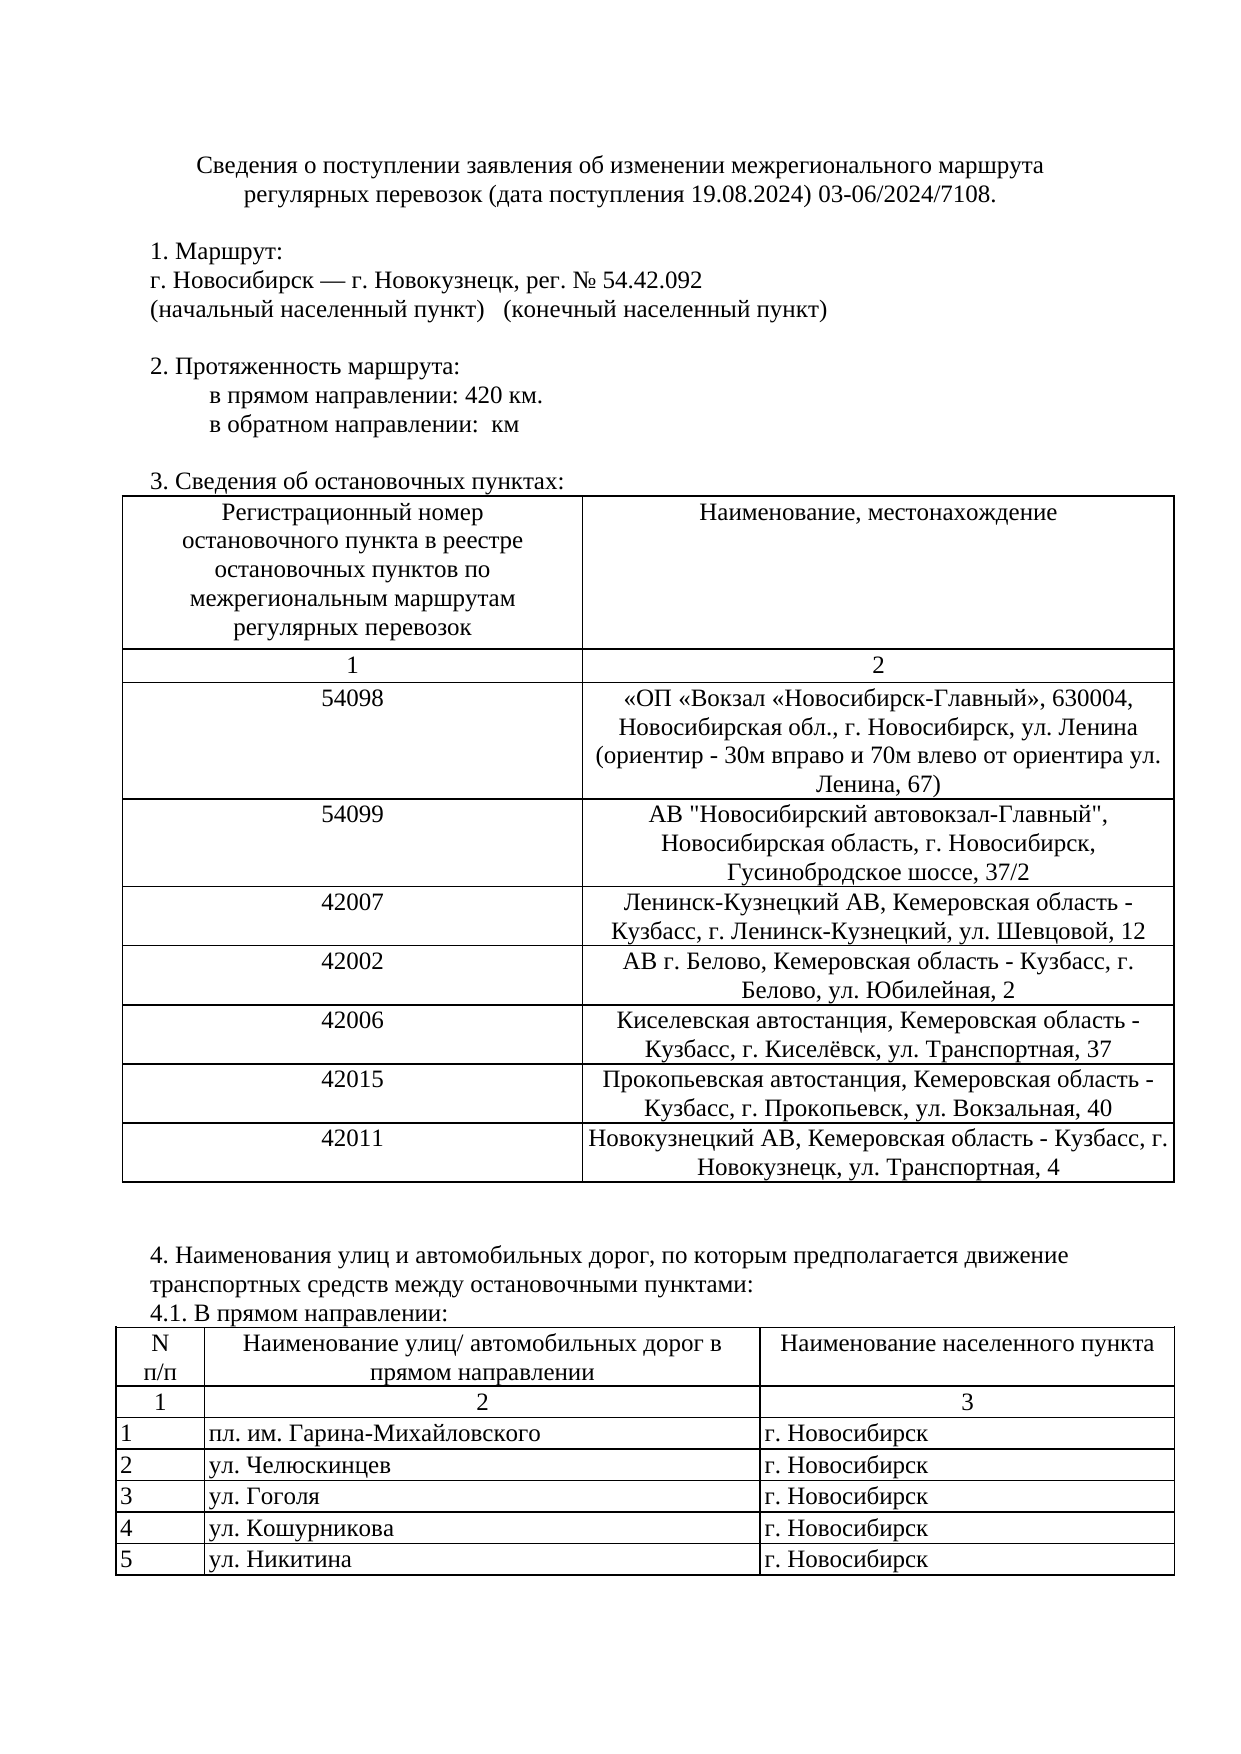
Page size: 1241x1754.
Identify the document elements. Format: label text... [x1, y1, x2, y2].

table_header Наименование улиц/ автомобильных дорог в прямом направлении [205, 1328, 759, 1385]
table_cell 2 [205, 1387, 759, 1417]
text г. Новосибирск — г. Новокузнецк, рег. № 54.42.092 [150, 265, 1090, 294]
text 4.1. В прямом направлении: [150, 1298, 1090, 1326]
table_cell 1 [117, 1387, 204, 1417]
table_cell 42011 [123, 1124, 582, 1181]
table_cell ул. Никитина [205, 1544, 759, 1574]
table_cell г. Новосибирск [761, 1450, 1174, 1480]
table_cell 1 [123, 650, 582, 681]
table_header Регистрационный номер остановочного пункта в реестре остановочных пунктов по межрегиональным маршрутам регулярных перевозок [123, 497, 582, 648]
table_cell АВ г. Белово, Кемеровская область - Кузбасс, г. Белово, ул. Юбилейная, 2 [583, 946, 1173, 1004]
table_cell 42015 [123, 1065, 582, 1122]
text 2. Протяженность маршрута: [150, 351, 1090, 380]
table_cell Киселевская автостанция, Кемеровская область - Кузбасс, г. Киселёвск, ул. Транспортная, 37 [583, 1006, 1173, 1063]
table_header Наименование населенного пункта [761, 1328, 1174, 1385]
table_cell 42006 [123, 1006, 582, 1063]
text 1. Маршрут: [150, 236, 1090, 265]
table_cell пл. им. Гарина-Михайловского [205, 1418, 759, 1448]
text (начальный населенный пункт) (конечный населенный пункт) [150, 294, 1090, 322]
table_cell 4 [117, 1513, 204, 1543]
text 4. Наименования улиц и автомобильных дорог, по которым предполагается движение транспортных средств между остановочными пунктами: [150, 1240, 1090, 1298]
table_cell Новокузнецкий АВ, Кемеровская область - Кузбасс, г. Новокузнецк, ул. Транспортная, 4 [583, 1124, 1173, 1181]
table_cell 54098 [123, 683, 582, 798]
text в обратном направлении: км [150, 409, 1090, 437]
table_cell г. Новосибирск [761, 1418, 1174, 1448]
table_cell 5 [117, 1544, 204, 1574]
text Сведения о поступлении заявления об изменении межрегионального маршрута регулярных перевозок (дата поступления 19.08.2024) 03-06/2024/7108. [150, 150, 1090, 207]
table_cell г. Новосибирск [761, 1544, 1174, 1574]
table_cell АВ "Новосибирский автовокзал-Главный", Новосибирская область, г. Новосибирск, Гусинобродское шоссе, 37/2 [583, 800, 1173, 886]
table_cell 2 [583, 650, 1173, 681]
table_cell Прокопьевская автостанция, Кемеровская область - Кузбасс, г. Прокопьевск, ул. Вокзальная, 40 [583, 1065, 1173, 1122]
table_cell 1 [117, 1418, 204, 1448]
table_cell ул. Челюскинцев [205, 1450, 759, 1480]
table_header Наименование, местонахождение [583, 497, 1173, 648]
table_cell 2 [117, 1450, 204, 1480]
table_cell Ленинск-Кузнецкий АВ, Кемеровская область - Кузбасс, г. Ленинск-Кузнецкий, ул. Шевцовой, 12 [583, 887, 1173, 945]
text 3. Сведения об остановочных пунктах: [150, 466, 1090, 495]
table_cell «ОП «Вокзал «Новосибирск-Главный», 630004, Новосибирская обл., г. Новосибирск, ул. Ленина (ориентир - 30м вправо и 70м влево от ориентира ул. Ленина, 67) [583, 683, 1173, 798]
table_cell г. Новосибирск [761, 1513, 1174, 1543]
table_cell ул. Кошурникова [205, 1513, 759, 1543]
table_cell ул. Гоголя [205, 1481, 759, 1511]
table_cell 54099 [123, 800, 582, 886]
table_header N п/п [117, 1328, 204, 1385]
table_cell 3 [117, 1481, 204, 1511]
text в прямом направлении: 420 км. [150, 380, 1090, 409]
table_cell 42002 [123, 946, 582, 1004]
table_cell 3 [761, 1387, 1174, 1417]
table_cell 42007 [123, 887, 582, 945]
table_cell г. Новосибирск [761, 1481, 1174, 1511]
